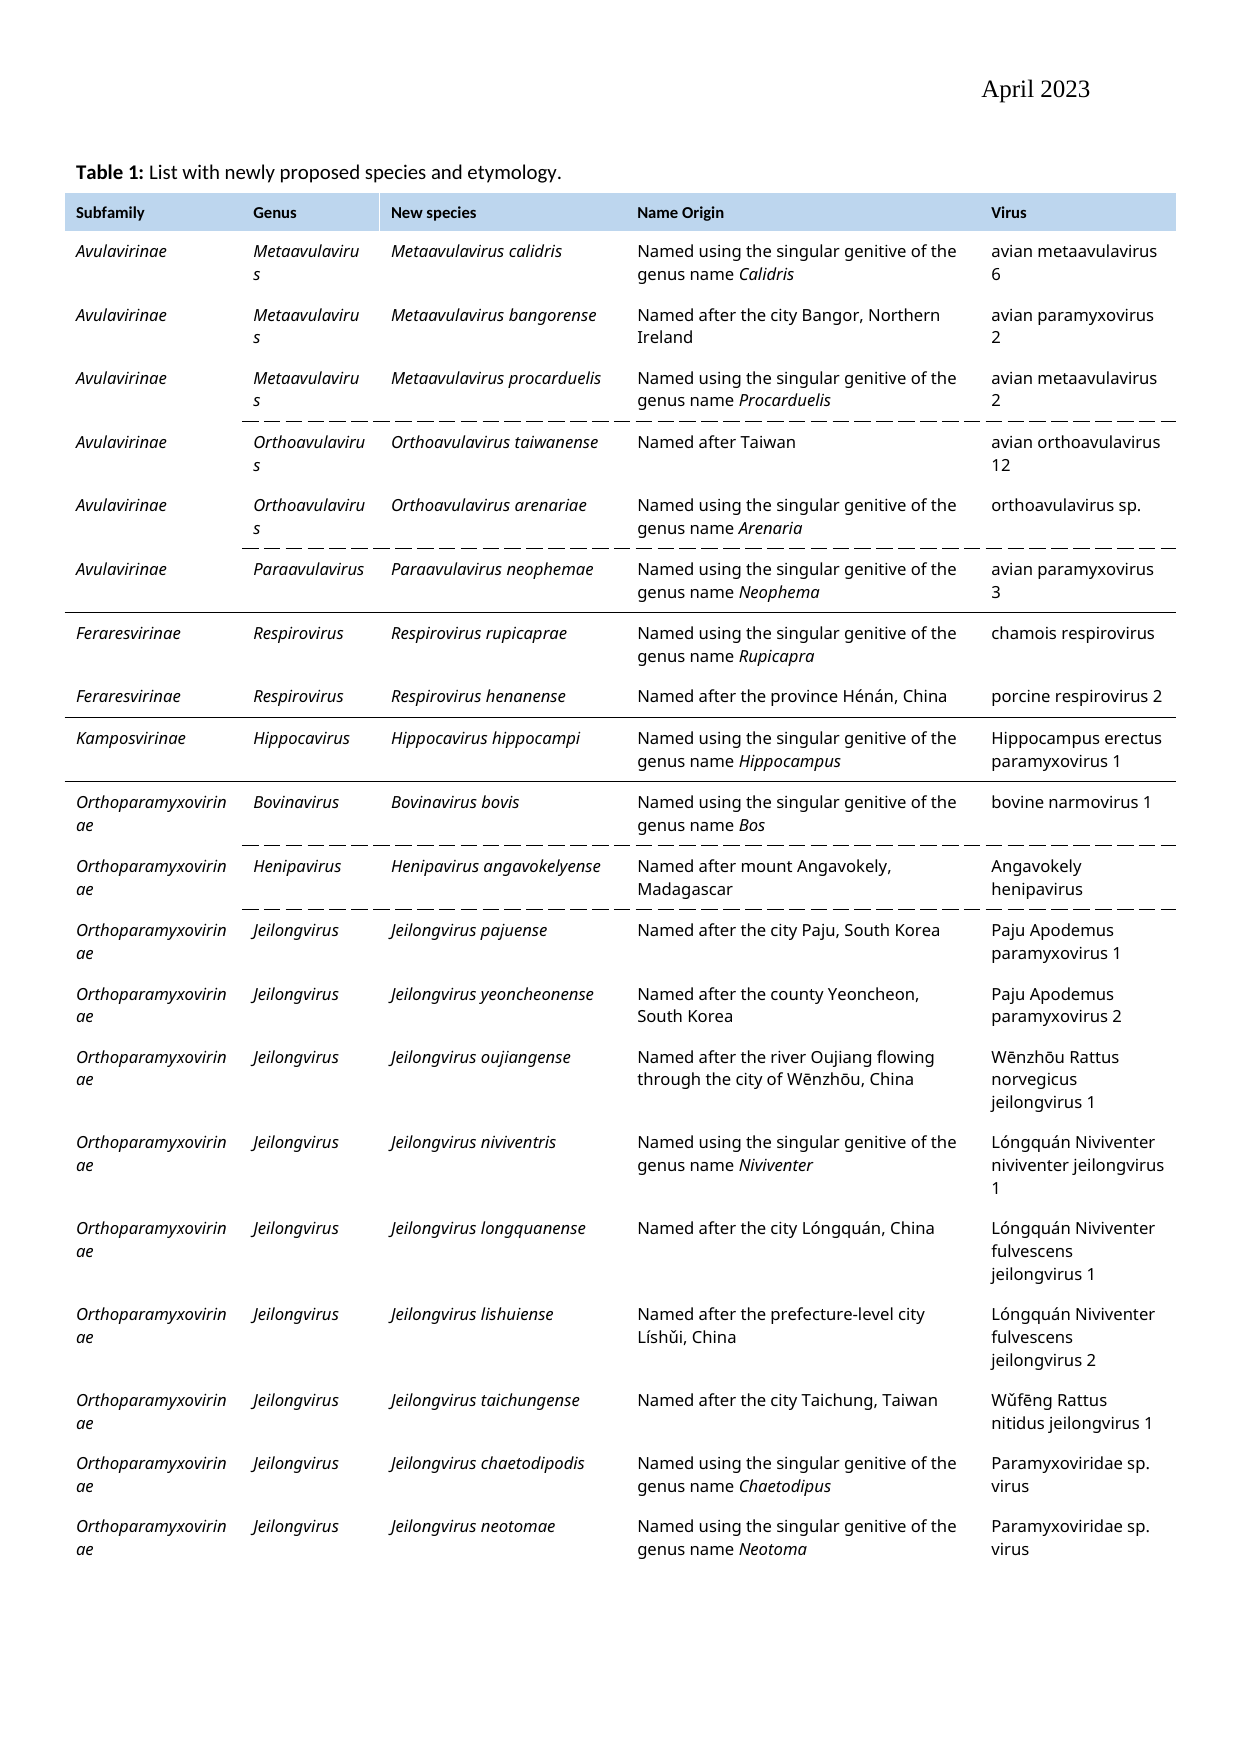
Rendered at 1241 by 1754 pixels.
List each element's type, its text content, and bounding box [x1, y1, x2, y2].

table_cell Respirovirus henanense [380, 676, 626, 717]
table_cell Genus [242, 193, 379, 231]
table_cell Jeilongvirus neotomae [380, 1506, 626, 1569]
table_cell Name Origin [626, 193, 980, 231]
table_cell Angavokely henipavirus [980, 845, 1176, 909]
table_cell Henipavirus [242, 845, 379, 909]
table_cell avian orthoavulavirus 12 [980, 421, 1176, 485]
table_cell Orthoparamyxovirinae [65, 1036, 242, 1122]
table_cell bovine narmovirus 1 [980, 782, 1176, 845]
table_cell Orthoparamyxovirinae [65, 909, 242, 973]
table_cell Orthoparamyxovirinae [65, 973, 242, 1036]
table_cell Avulavirinae [65, 358, 242, 421]
table_cell Orthoavulavirus [242, 485, 379, 548]
table_cell Jeilongvirus [242, 1294, 379, 1380]
table_cell Orthoparamyxovirinae [65, 1294, 242, 1380]
table_cell Named using the singular genitive of the genus name Bos [626, 782, 980, 845]
table_cell Wēnzhōu Rattus norvegicus jeilongvirus 1 [980, 1036, 1176, 1122]
table_cell Bovinavirus [242, 782, 379, 845]
table_cell Named using the singular genitive of the genus name Neotoma [626, 1506, 980, 1569]
table_cell Subfamily [65, 193, 242, 231]
table_cell Jeilongvirus longquanense [380, 1208, 626, 1294]
table_cell Orthoparamyxovirinae [65, 1208, 242, 1294]
table_cell Jeilongvirus [242, 1506, 379, 1569]
table_cell Lóngquán Niviventer fulvescens jeilongvirus 2 [980, 1294, 1176, 1380]
table_cell chamois respirovirus [980, 613, 1176, 676]
table_cell Named using the singular genitive of the genus name Arenaria [626, 485, 980, 548]
table_cell Named after the prefecture-level city Líshǔi, China [626, 1294, 980, 1380]
table_cell Lóngquán Niviventer fulvescens jeilongvirus 1 [980, 1208, 1176, 1294]
table_cell Metaavulavirus calidris [380, 231, 626, 294]
table_cell Orthoavulavirus taiwanense [380, 421, 626, 485]
table_cell Respirovirus [242, 676, 379, 717]
table_cell Paju Apodemus paramyxovirus 1 [980, 909, 1176, 973]
table_cell Orthoparamyxovirinae [65, 1122, 242, 1208]
table_cell Metaavulavirus bangorense [380, 294, 626, 357]
table_cell Respirovirus rupicaprae [380, 613, 626, 676]
table_cell Jeilongvirus [242, 1380, 379, 1443]
table_cell Named after the river Oujiang flowing through the city of Wēnzhōu, China [626, 1036, 980, 1122]
table_cell Named using the singular genitive of the genus name Niviventer [626, 1122, 980, 1208]
table_cell avian metaavulavirus 2 [980, 358, 1176, 421]
table_cell Named using the singular genitive of the genus name Procarduelis [626, 358, 980, 421]
table_cell Jeilongvirus oujiangense [380, 1036, 626, 1122]
table_cell Jeilongvirus [242, 1443, 379, 1506]
table_cell Orthoavulavirus arenariae [380, 485, 626, 548]
table_cell Named using the singular genitive of the genus name Rupicapra [626, 613, 980, 676]
table_cell Hippocavirus [242, 718, 379, 781]
table_cell Named after mount Angavokely, Madagascar [626, 845, 980, 909]
table_cell Jeilongvirus [242, 1122, 379, 1208]
table_cell Jeilongvirus chaetodipodis [380, 1443, 626, 1506]
table_cell Named after Taiwan [626, 421, 980, 485]
table_cell orthoavulavirus sp. [980, 485, 1176, 548]
table_cell Jeilongvirus taichungense [380, 1380, 626, 1443]
table_cell avian paramyxovirus 2 [980, 294, 1176, 357]
table_cell Hippocampus erectus paramyxovirus 1 [980, 718, 1176, 781]
table_cell avian paramyxovirus 3 [980, 548, 1176, 612]
table_cell porcine respirovirus 2 [980, 676, 1176, 717]
table_cell Named using the singular genitive of the genus name Neophema [626, 548, 980, 612]
table_cell Named using the singular genitive of the genus name Hippocampus [626, 718, 980, 781]
table_cell Jeilongvirus [242, 1036, 379, 1122]
table_cell Henipavirus angavokelyense [380, 845, 626, 909]
table_cell Jeilongvirus [242, 909, 379, 973]
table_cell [65, 1506, 242, 1569]
table_cell Hippocavirus hippocampi [380, 718, 626, 781]
table_cell Jeilongvirus yeoncheonense [380, 973, 626, 1036]
table_cell Orthoparamyxovirinae [65, 782, 242, 845]
table_cell Wǔfēng Rattus nitidus jeilongvirus 1 [980, 1380, 1176, 1443]
table_cell Bovinavirus bovis [380, 782, 626, 845]
table_cell Orthoavulavirus [242, 421, 379, 485]
table_cell Feraresvirinae [65, 676, 242, 717]
table_cell Avulavirinae [65, 294, 242, 357]
table_cell Orthoparamyxovirinae [65, 1380, 242, 1443]
table_cell Named after the province Hénán, China [626, 676, 980, 717]
table_cell Named using the singular genitive of the genus name Chaetodipus [626, 1443, 980, 1506]
table_cell Paraavulavirus [242, 548, 379, 612]
table_cell Named after the city Paju, South Korea [626, 909, 980, 973]
table_cell Lóngquán Niviventer niviventer jeilongvirus 1 [980, 1122, 1176, 1208]
table_cell Paraavulavirus neophemae [380, 548, 626, 612]
table_cell Metaavulavirus [242, 358, 379, 421]
table_cell Avulavirinae [65, 548, 242, 612]
table_cell Named using the singular genitive of the genus name Calidris [626, 231, 980, 294]
table_cell Named after the county Yeoncheon, South Korea [626, 973, 980, 1036]
table_cell New species [380, 193, 626, 231]
table_cell Jeilongvirus [242, 973, 379, 1036]
table_cell Metaavulavirus [242, 231, 379, 294]
table_cell Feraresvirinae [65, 613, 242, 676]
table_cell Avulavirinae [65, 231, 242, 294]
table_cell Jeilongvirus lishuiense [380, 1294, 626, 1380]
table_cell Respirovirus [242, 613, 379, 676]
table_cell Paramyxoviridae sp. virus [980, 1506, 1176, 1569]
table_cell Virus [980, 193, 1176, 231]
table_cell avian metaavulavirus 6 [980, 231, 1176, 294]
table_cell Named after the city Taichung, Taiwan [626, 1380, 980, 1443]
table_cell Named after the city Bangor, Northern Ireland [626, 294, 980, 357]
table_cell Avulavirinae [65, 485, 242, 548]
table_cell Kamposvirinae [65, 718, 242, 781]
table_cell Metaavulavirus procarduelis [380, 358, 626, 421]
table_cell Paramyxoviridae sp. virus [980, 1443, 1176, 1506]
table_cell Metaavulavirus [242, 294, 379, 357]
table_cell Named after the city Lóngquán, China [626, 1208, 980, 1294]
table_cell Avulavirinae [65, 421, 242, 485]
table_cell Jeilongvirus [242, 1208, 379, 1294]
table_cell Paju Apodemus paramyxovirus 2 [980, 973, 1176, 1036]
table_cell Orthoparamyxovirinae [65, 1443, 242, 1506]
table_cell Jeilongvirus pajuense [380, 909, 626, 973]
table_cell Jeilongvirus niviventris [380, 1122, 626, 1208]
table_cell Orthoparamyxovirinae [65, 845, 242, 909]
table_header Table 1: List with newly proposed species and etymology. [65, 150, 1176, 193]
